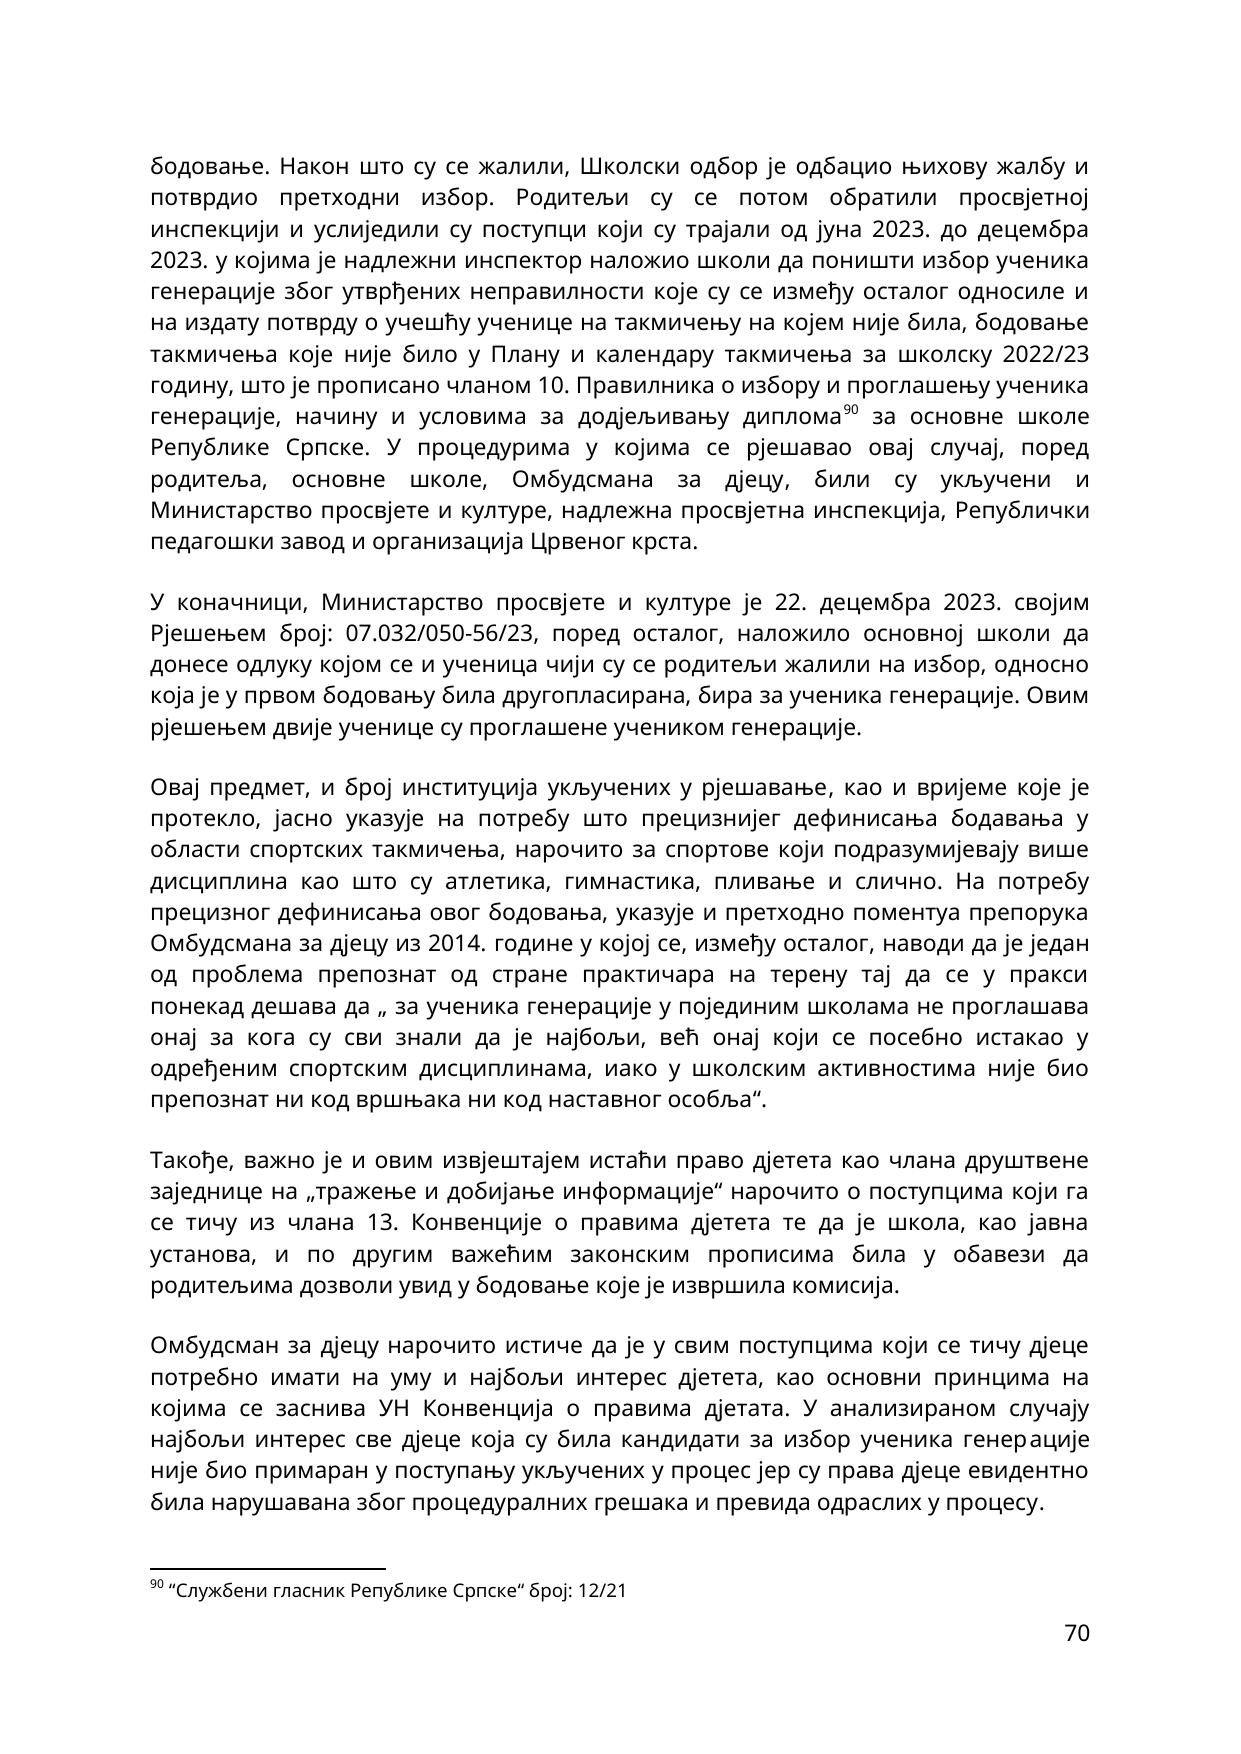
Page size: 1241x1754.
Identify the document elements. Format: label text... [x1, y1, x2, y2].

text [150, 150, 1090, 556]
text Овај предмет, и број институција укључених у рјешавање, као и вријеме које је протекло, јасно указује на потребу што прецизнијег дефинисања бодавања у области спортских такмичења, нарочито за спортове који подразумијевају више дисциплина као што су атлетика, гимнастика, пливање и слично. На потребу прецизног дефинисања овог бодовања, указује и претходно поментуа препорука Омбудсмана за дјецу из 2014. године у којој се, између осталог, наводи да је један од проблема препознат од стране практичара на терену тај да се у пракси понекад дешава да „ за ученика генерације у појединим школама не проглашава онај за кога су сви знали да је најбољи, већ онај који се посебно истакао у одређеним спортским дисциплинама, иако у школским активностима није био препознат ни код вршњака ни код наставног особља“. [150, 771, 1090, 1114]
text Омбудсман за дјецу нарочито истиче да је у свим поступцима који се тичу дјеце потребно имати на уму и најбољи интерес дјетета, као основни принцима на којима се заснива УН Конвенција о правима дјетата. У анализираном случају најбољи интерес све дјеце која су била кандидати за избор ученика генерације није био примаран у поступању укључених у процес јер су права дјеце евидентно била нарушавана због процедуралних грешака и превида одраслих у процесу. [150, 1329, 1090, 1517]
text У коначници, Министарство просвјете и културе је 22. децембра 2023. својим Рјешењем број: 07.032/050-56/23, поред осталог, наложило основној школи да донесе одлуку којом се и ученица чији су се родитељи жалили на избор, односно која је у првом бодовању била другопласирана, бира за ученика генерације. Овим рјешењем двије ученице су проглашене учеником генерације. [150, 585, 1090, 742]
text Такође, важно је и овим извјештајем истаћи право дјетета као члана друштвене заједнице на „тражење и добијање информације“ нарочито о поступцима који га се тичу из члана 13. Конвенције о правима дјетета те да је школа, као јавна установа, и по другим важећим законским прописима била у обавези да родитељима дозволи увид у бодовање које је извршила комисија. [150, 1144, 1090, 1300]
